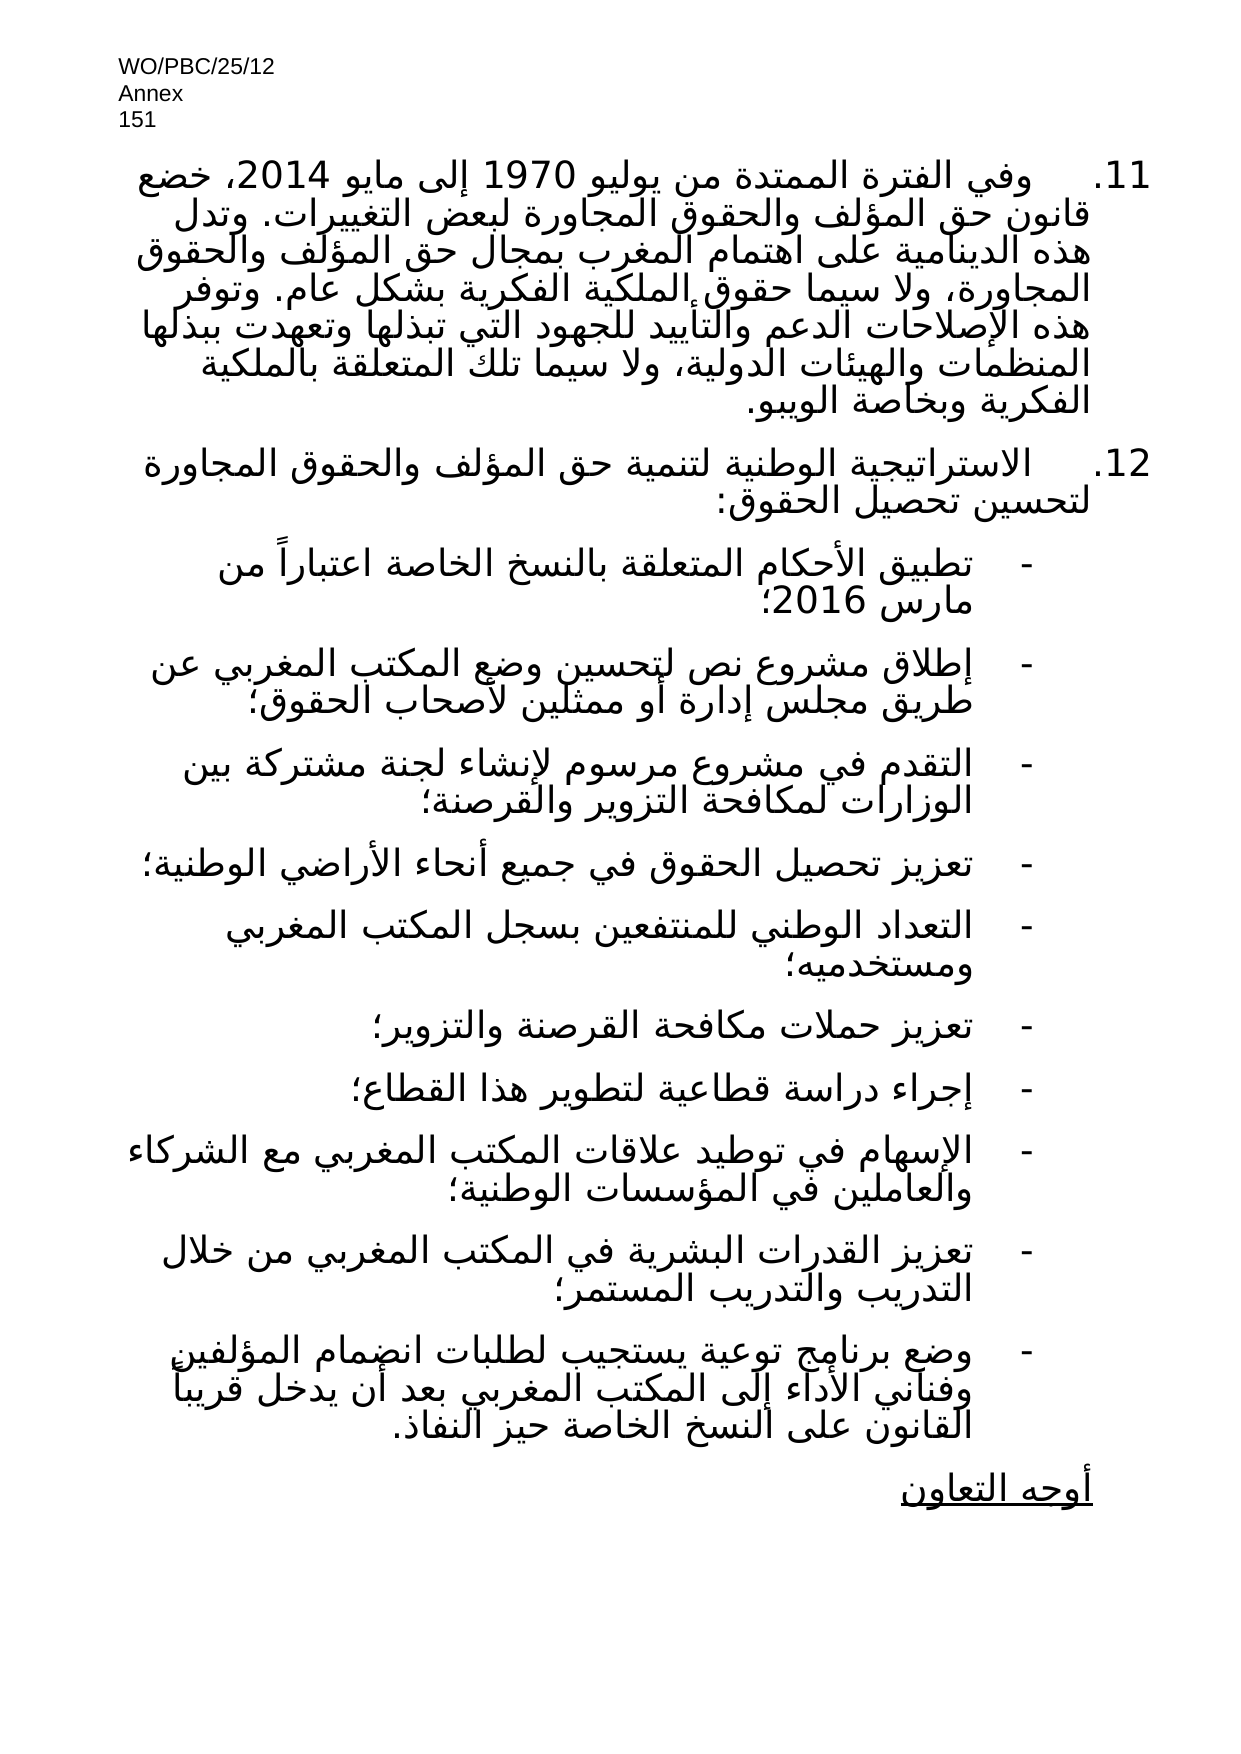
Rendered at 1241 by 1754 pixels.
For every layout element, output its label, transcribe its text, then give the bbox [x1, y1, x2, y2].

text - تعزيز تحصيل الحقوق في جميع أنحاء الأراضي الوطنية؛ [118, 846, 1033, 883]
text - تعزيز القدرات البشرية في المكتب المغربي من خلال التدريب والتدريب المستمر؛ [118, 1233, 1033, 1308]
text - إجراء دراسة قطاعية لتطوير هذا القطاع؛ [118, 1071, 1033, 1108]
text أوجه التعاون [118, 1471, 1092, 1508]
text وفي الفترة الممتدة من يوليو 1970 إلى مايو 2014، خضع قانون حق المؤلف والحقوق المجاورة لبعض التغييرات. وتدل هذه الدينامية على اهتمام المغرب بمجال حق المؤلف والحقوق المجاورة، ولا سيما حقوق الملكية الفكرية بشكل عام. وتوفر هذه الإصلاحات الدعم والتأييد للجهود التي تبذلها وتعهدت ببذلها المنظمات والهيئات الدولية، ولا سيما تلك المتعلقة بالملكية الفكرية وبخاصة الويبو. [118, 158, 1092, 421]
text - التعداد الوطني للمنتفعين بسجل المكتب المغربي ومستخدميه؛ [118, 908, 1033, 983]
text - تعزيز حملات مكافحة القرصنة والتزوير؛ [118, 1008, 1033, 1046]
text - تطبيق الأحكام المتعلقة بالنسخ الخاصة اعتباراً من مارس 2016؛ [118, 546, 1033, 621]
text - التقدم في مشروع مرسوم لإنشاء لجنة مشتركة بين الوزارات لمكافحة التزوير والقرصنة؛ [118, 746, 1033, 821]
text - وضع برنامج توعية يستجيب لطلبات انضمام المؤلفين وفناني الأداء إلى المكتب المغربي بعد أن يدخل قريباً القانون على النسخ الخاصة حيز النفاذ. [118, 1333, 1033, 1446]
text - إطلاق مشروع نص لتحسين وضع المكتب المغربي عن طريق مجلس إدارة أو ممثلين لأصحاب الحقوق؛ [118, 646, 1033, 721]
text - الإسهام في توطيد علاقات المكتب المغربي مع الشركاء والعاملين في المؤسسات الوطنية؛ [118, 1133, 1033, 1208]
text الاستراتيجية الوطنية لتنمية حق المؤلف والحقوق المجاورة لتحسين تحصيل الحقوق: [118, 446, 1092, 521]
